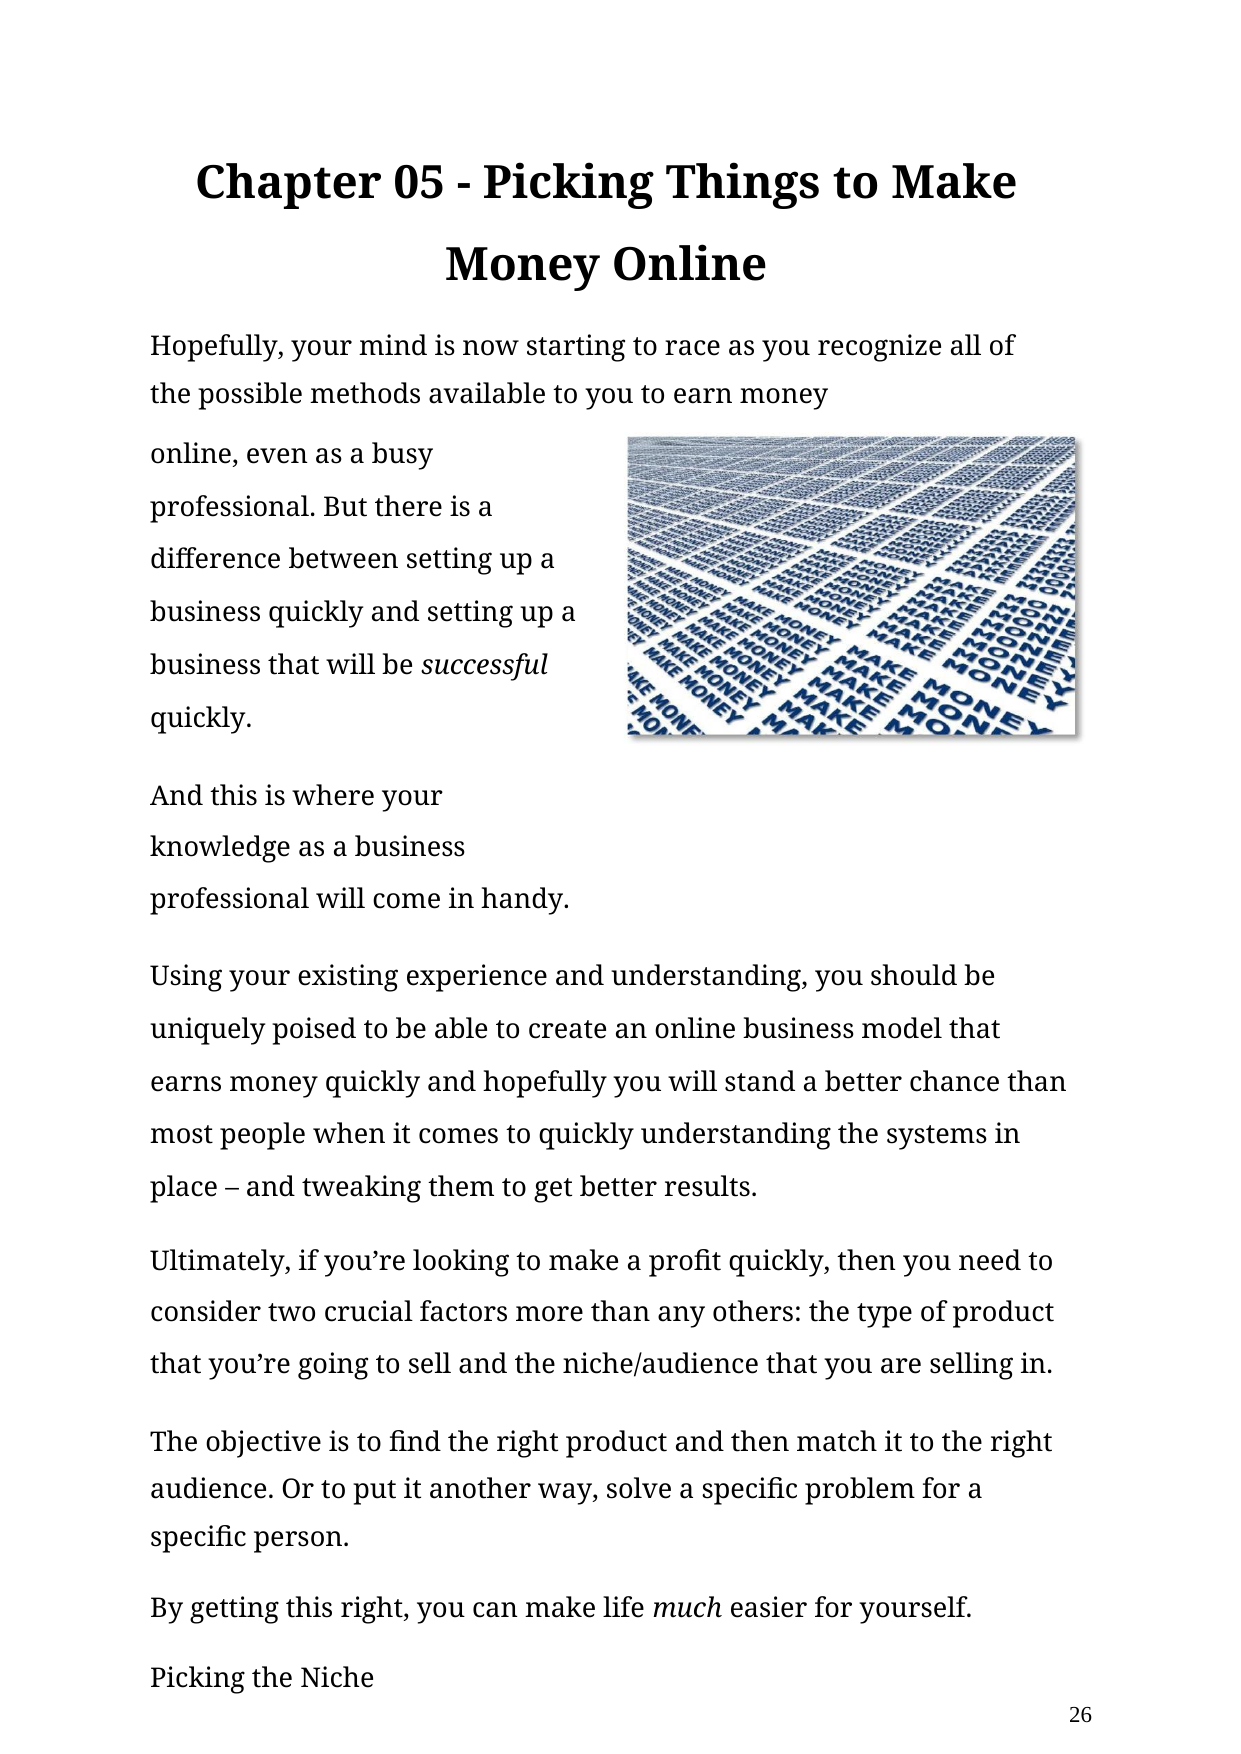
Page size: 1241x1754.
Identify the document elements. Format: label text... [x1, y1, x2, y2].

text And this is where your knowledge as a business professional will come in handy. [150, 776, 571, 916]
text By getting this right, you can make life much easier for yourself. [150, 1589, 1092, 1626]
picture [623, 432, 1088, 748]
text online, even as a busy professional. But there is a difference between setting up a business quickly and setting up a business that will be successful quickly. [150, 434, 589, 735]
text Ultimately, if you’re looking to make a profit quickly, then you need to consider two crucial factors more than any others: the type of product that you’re going to sell and the niche/audience that you are selling in. [150, 1241, 1089, 1381]
text The objective is to find the right product and then match it to the right audience. Or to put it another way, solve a specific problem for a specific person. [150, 1422, 1071, 1555]
text Hopefully, your mind is now starting to race as you recognize all of the possible methods available to you to earn money [150, 326, 1019, 411]
text Chapter 05 - Picking Things to Make Money Online [150, 149, 1062, 293]
text Picking the Niche [150, 1659, 1092, 1696]
text Using your existing experience and understanding, you should be uniquely poised to be able to create an online business model that earns money quickly and hopefully you will stand a better chance than most people when it comes to quickly understanding the systems in place – and tweaking them to get better results. [150, 957, 1075, 1204]
